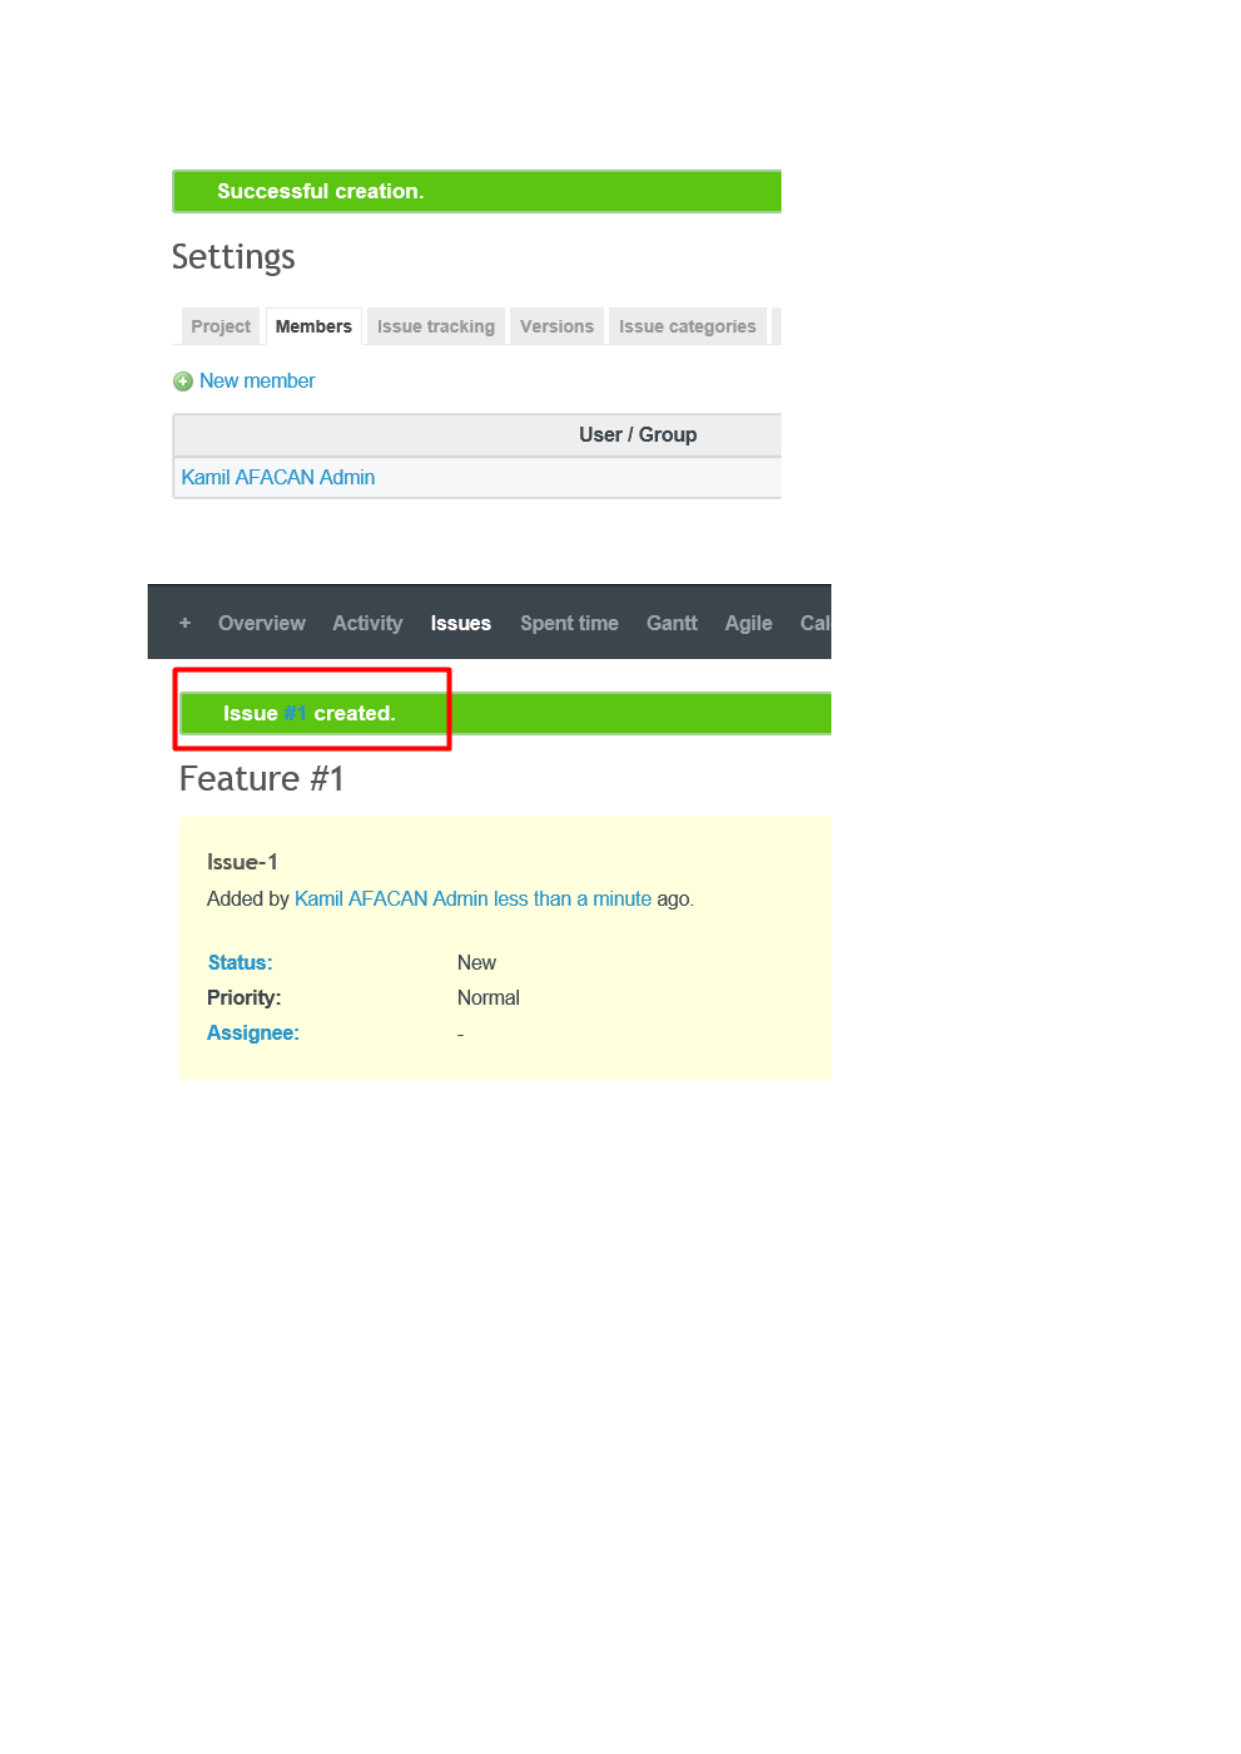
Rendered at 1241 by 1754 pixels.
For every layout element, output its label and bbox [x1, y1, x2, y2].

picture [147, 147, 782, 561]
picture [147, 584, 832, 1080]
